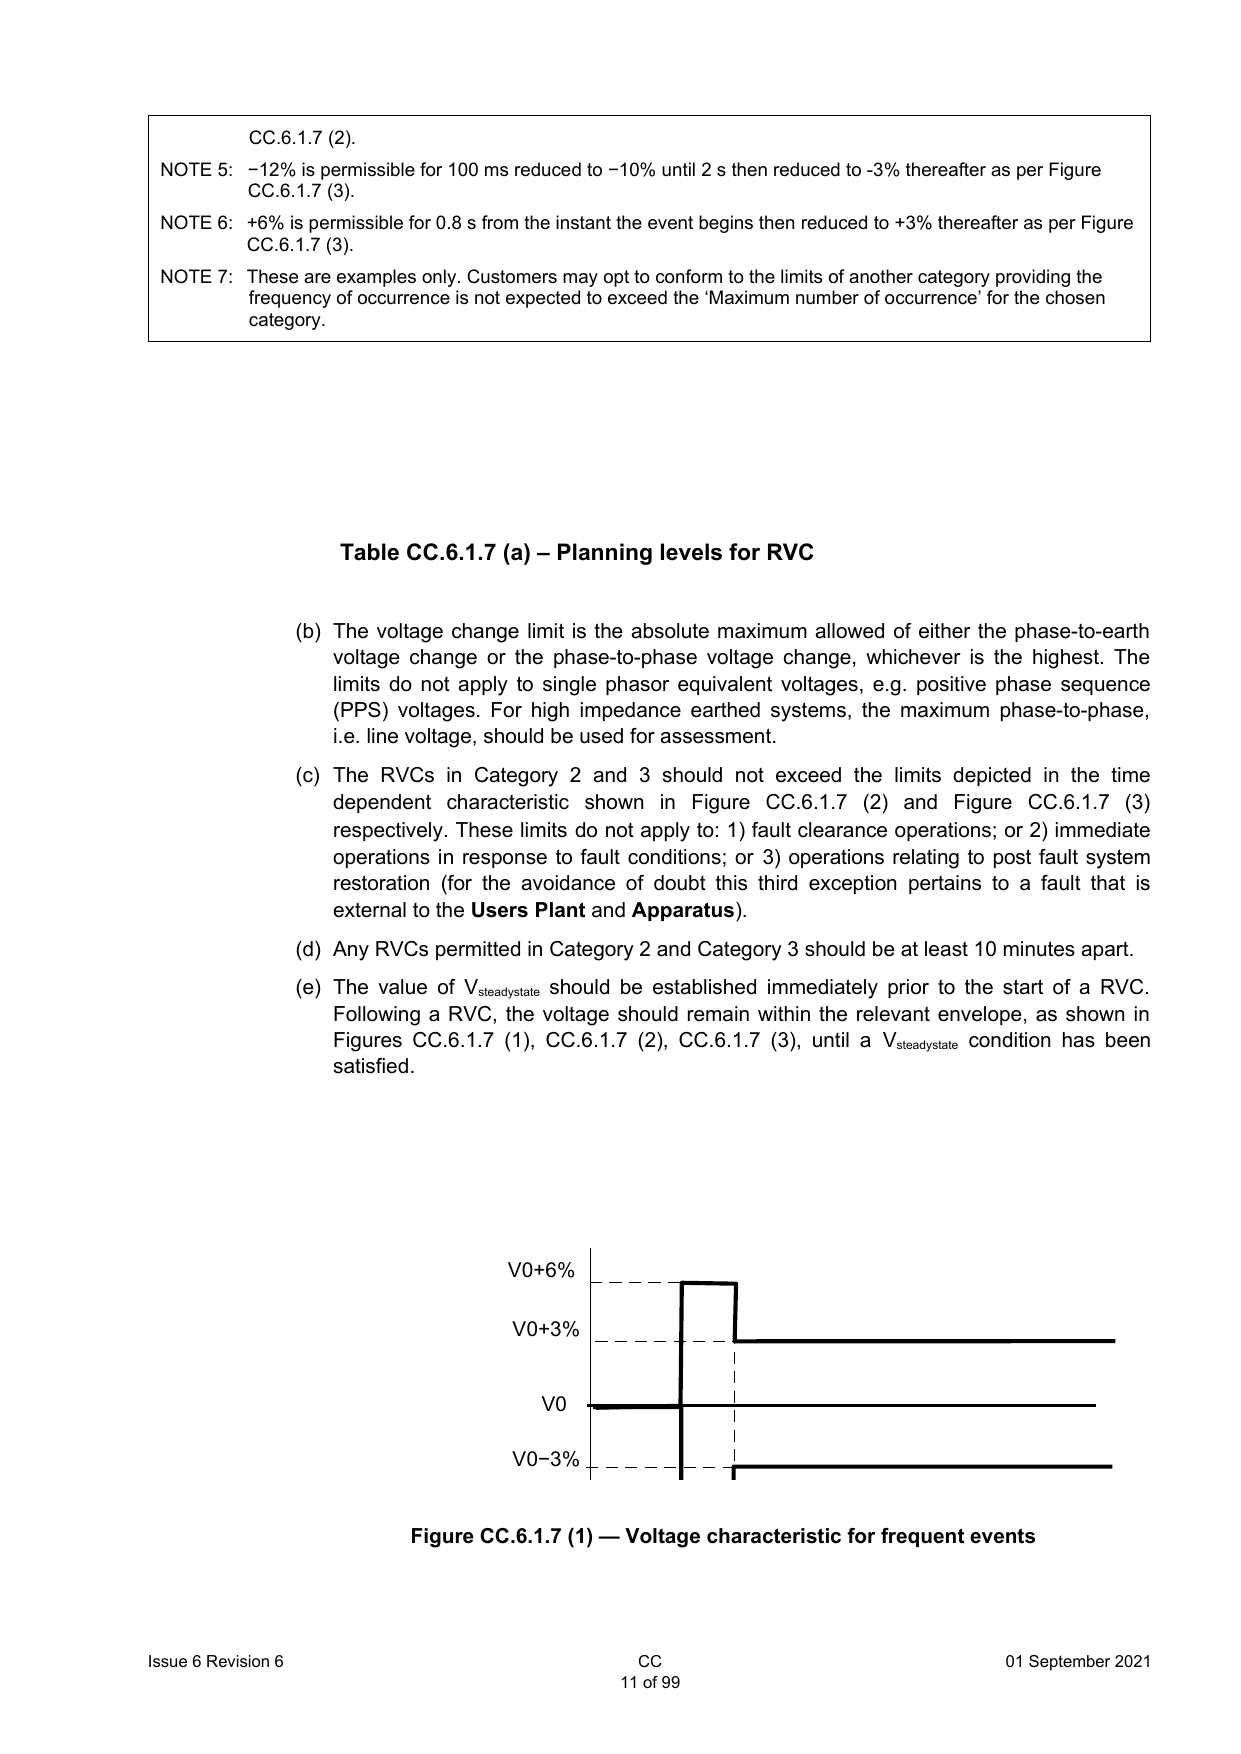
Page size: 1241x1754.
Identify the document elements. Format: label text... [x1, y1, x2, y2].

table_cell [149, 116, 1150, 341]
list The value of Vsteadystate should be established immediately prior to the start of a RVC. Following a RVC, the voltage should remain within the relevant envelope, as shown in Figures CC.6.1.7 (1), CC.6.1.7 (2), CC.6.1.7 (3), until a Vsteadystate condition has been satisfied. [295, 975, 1152, 1078]
text Table CC.6.1.7 (a) – Planning levels for RVC [340, 538, 1152, 565]
title Figure CC.6.1.7 (1) — Voltage characteristic for frequent events [295, 1524, 1152, 1548]
list The voltage change limit is the absolute maximum allowed of either the phase-to-earth voltage change or the phase-to-phase voltage change, whichever is the highest. The limits do not apply to single phasor equivalent voltages, e.g. positive phase sequence (PPS) voltages. For high impedance earthed systems, the maximum phase-to-phase, i.e. line voltage, should be used for assessment. [295, 619, 1152, 748]
list Any RVCs permitted in Category 2 and Category 3 should be at least 10 minutes apart. [295, 936, 1152, 960]
list The RVCs in Category 2 and 3 should not exceed the limits depicted in the time dependent characteristic shown in Figure CC.6.1.7 (2) and Figure CC.6.1.7 (3) respectively. These limits do not apply to: 1) fault clearance operations; or 2) immediate operations in response to fault conditions; or 3) operations relating to post fault system restoration (for the avoidance of doubt this third exception pertains to a fault that is external to the Users Plant and Apparatus). [295, 763, 1152, 921]
